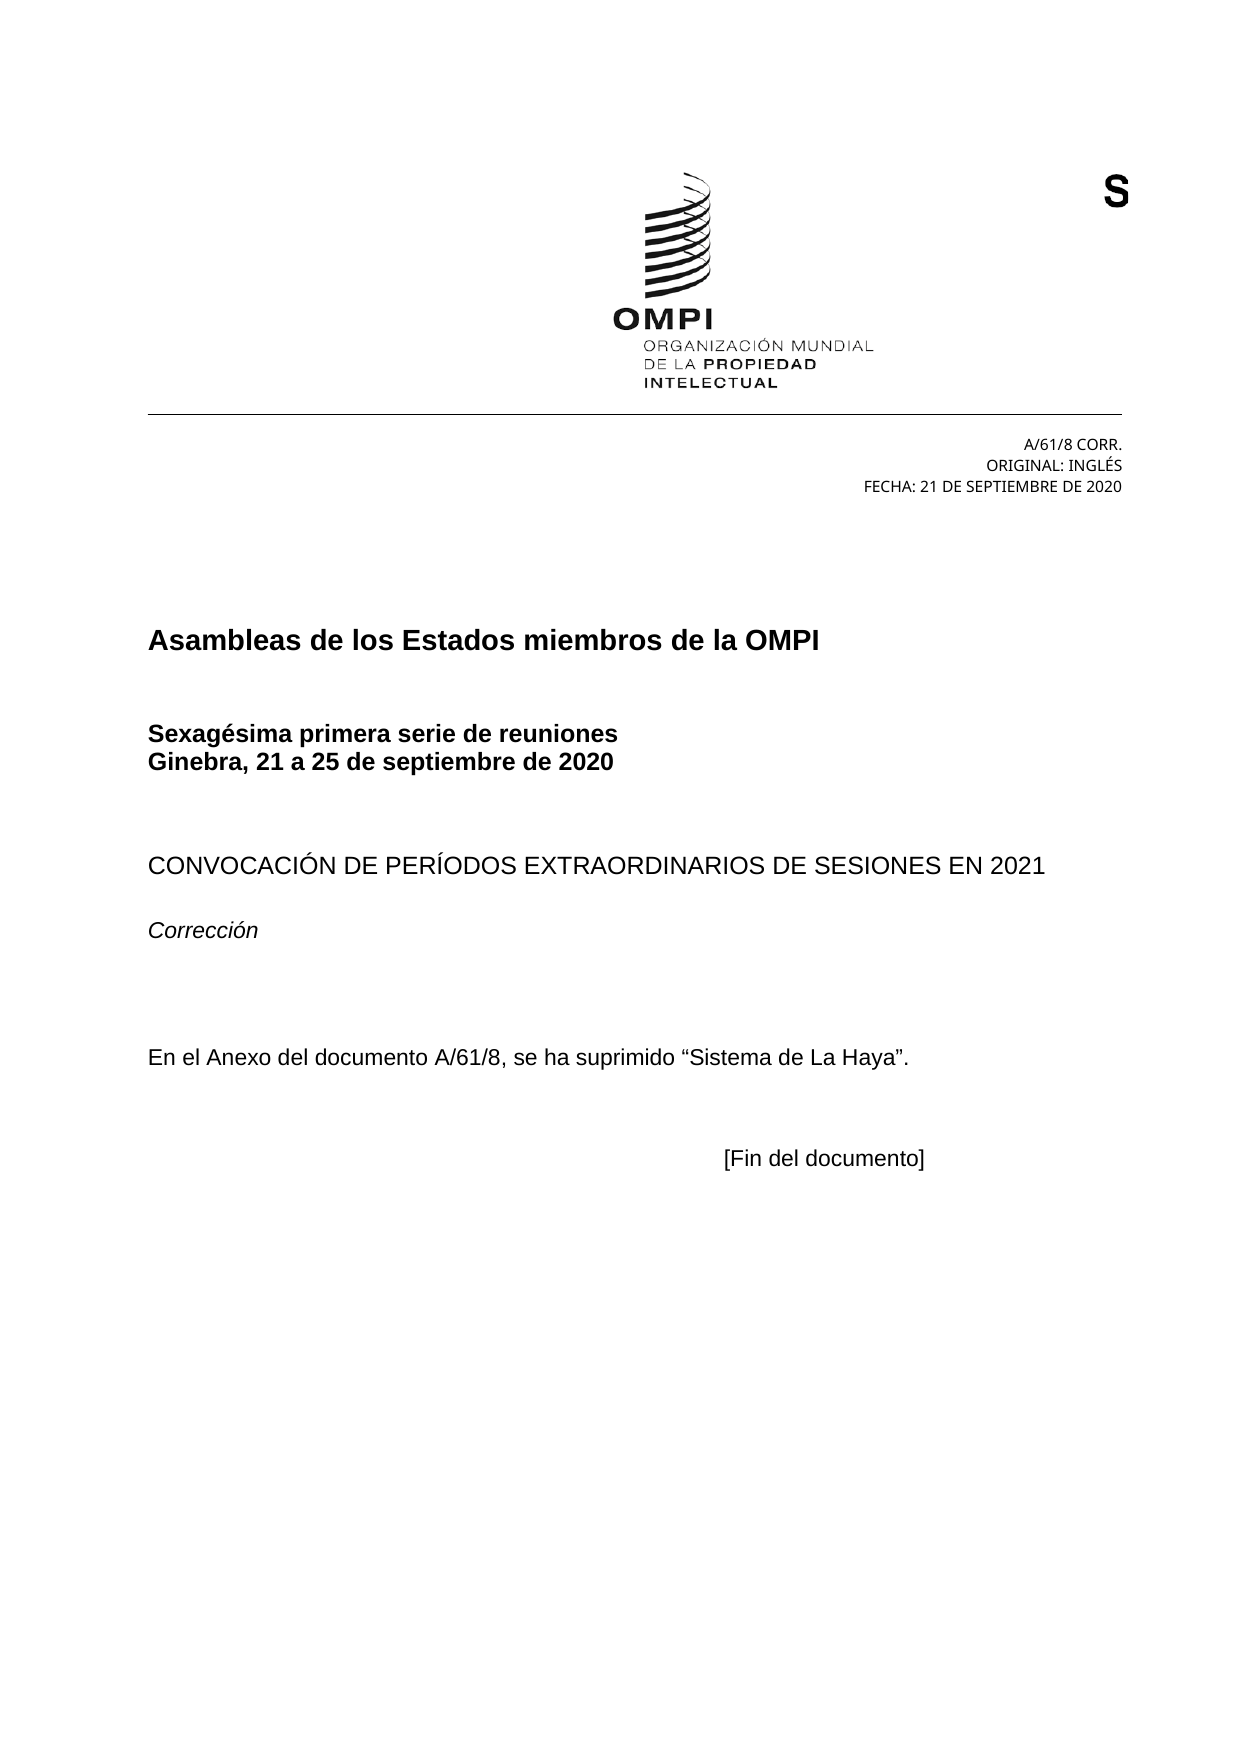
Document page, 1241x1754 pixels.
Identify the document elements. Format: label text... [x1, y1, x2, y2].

text Convocación de períodos extraordinarios de sesiones en 2021 [148, 851, 1122, 880]
text ORIGINAL: Inglés [148, 455, 1122, 476]
subtitle Asambleas de los Estados miembros de la OMPI [148, 622, 1122, 656]
text Corrección [148, 917, 1122, 944]
text Ginebra, 21 a 25 de septiembre de 2020 [148, 747, 1122, 776]
text fecha: 21 de septiembre de 2020 [148, 476, 1122, 497]
text [Fin del documento] [724, 1145, 1122, 1171]
text Sexagésima primera serie de reuniones [148, 718, 1122, 747]
text En el Anexo del documento A/61/8, se ha suprimido “Sistema de La Haya”. [148, 1044, 1122, 1070]
picture [611, 167, 1129, 389]
text A/61/8 corr. [148, 415, 1122, 455]
